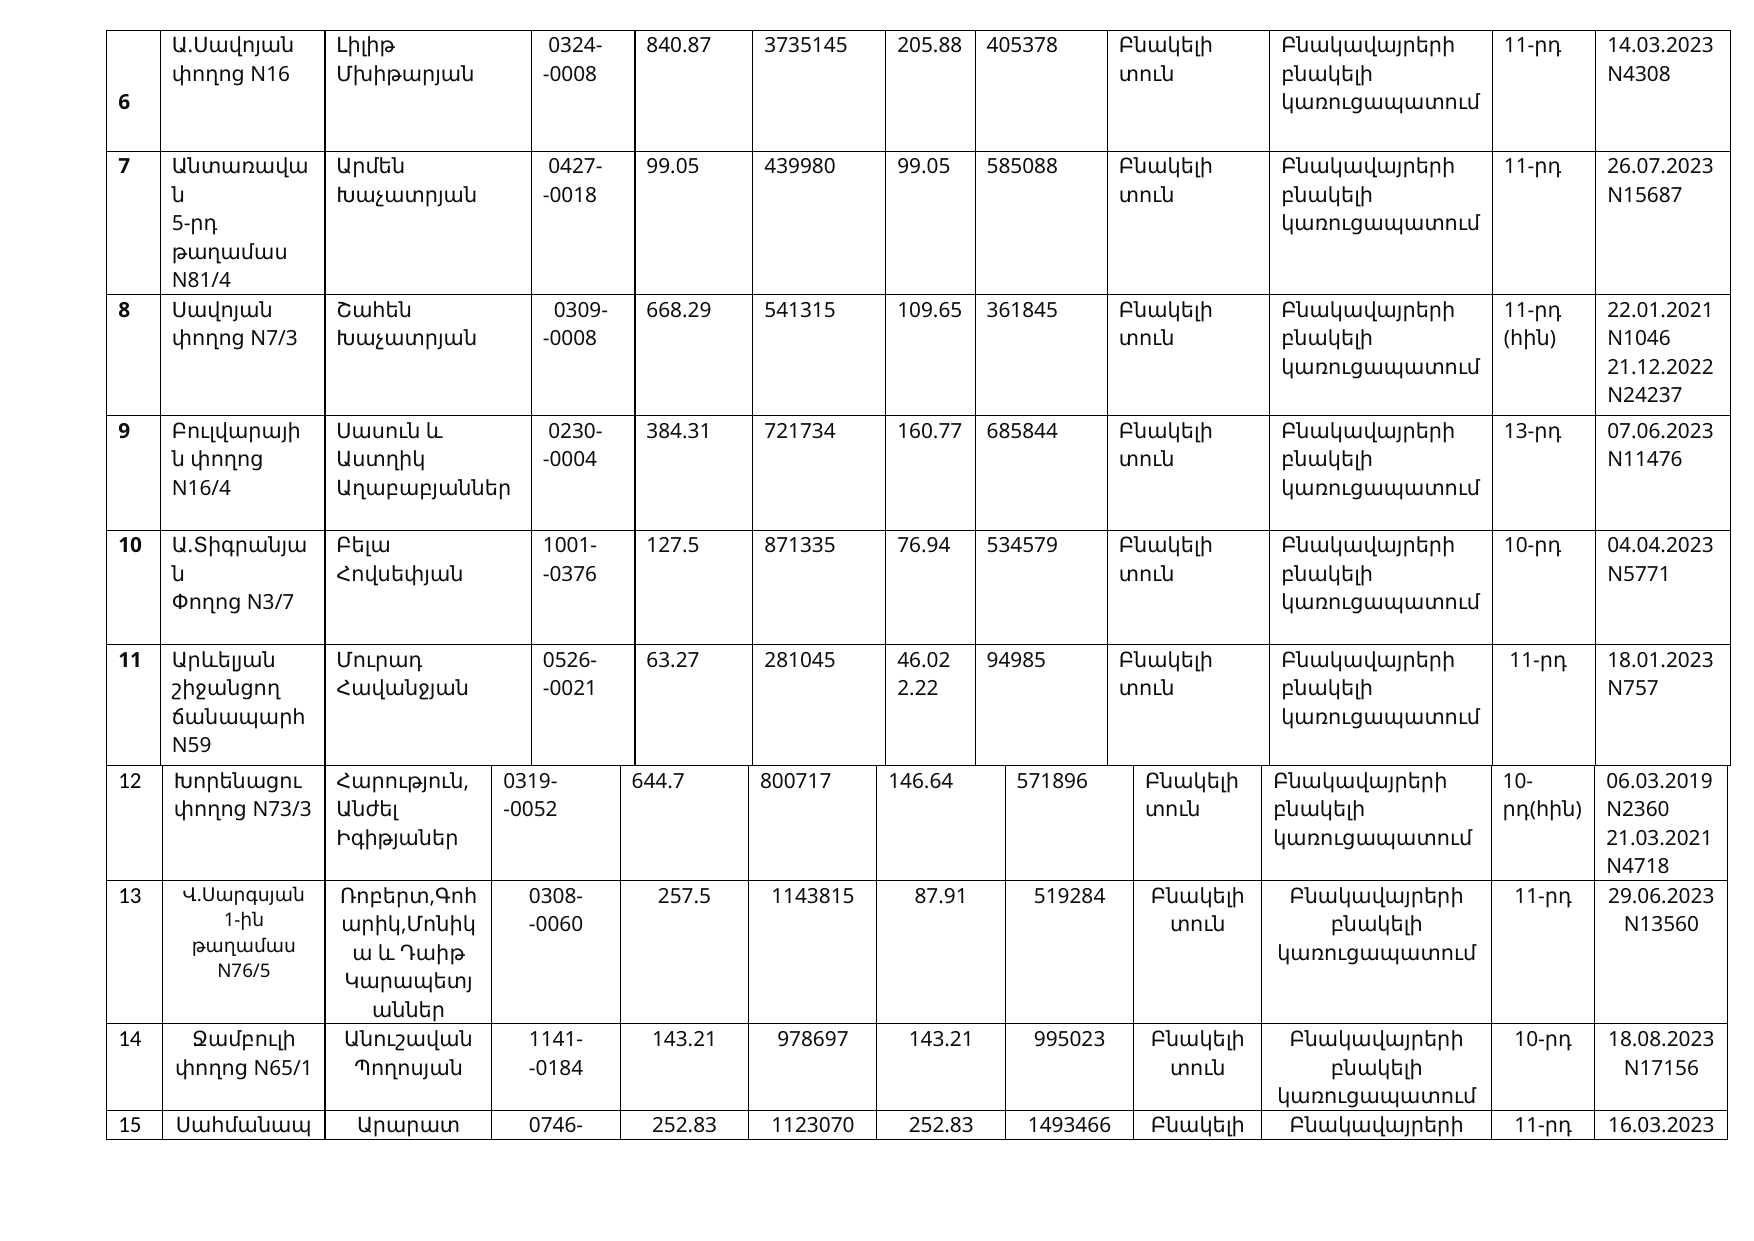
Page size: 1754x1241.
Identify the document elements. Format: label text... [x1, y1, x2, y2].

table_cell 14.03.2023 N4308 [1596, 31, 1730, 151]
table_cell 7 [107, 152, 160, 294]
table_cell Բնակավայրերի բնակելի կառուցապատում [1262, 1024, 1491, 1109]
table_cell 0746- -0025 [492, 1111, 620, 1139]
table_cell Ջամբուլի փողոց N65/1 [163, 1024, 324, 1109]
table_cell 10-րդ [1493, 531, 1595, 644]
table_cell 127.5 [636, 531, 752, 644]
table_cell 644.7 [621, 766, 748, 880]
table_cell 11-րդ [1492, 881, 1594, 1023]
table_cell 3735145 [753, 31, 885, 151]
table_cell 0526- -0021 [532, 645, 634, 765]
table_cell Բնակելի տուն [1134, 766, 1261, 880]
table_cell 11-րդ [1492, 1111, 1594, 1139]
table_cell 721734 [753, 416, 885, 529]
table_cell Բնակավայրերի բնակելի կառուցապատում [1262, 881, 1491, 1023]
table_cell 11-րդ [1493, 645, 1595, 765]
table_cell 1143815 [749, 881, 876, 1023]
table_cell 8 [107, 295, 160, 415]
table_cell 978697 [749, 1024, 876, 1109]
table_cell 13-րդ [1493, 416, 1595, 529]
table_cell 1493466 [1006, 1111, 1133, 1139]
table_cell 585088 [976, 152, 1107, 294]
table_cell 0230- -0004 [532, 416, 634, 529]
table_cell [326, 1111, 491, 1139]
table_cell 04.04.2023 N5771 [1596, 531, 1730, 644]
table_cell 12 [107, 766, 162, 880]
table_cell Մուրադ Հավանջյան [326, 645, 531, 765]
table_cell 11 [107, 645, 160, 765]
table_cell 18.01.2023 N757 [1596, 645, 1730, 765]
table_cell Բնակելի տուն [1108, 531, 1269, 644]
table_cell Սասուն և Աստղիկ Աղաբաբյաններ [326, 416, 531, 529]
table_cell 0309- -0008 [532, 295, 634, 415]
table_cell Բնակելի տուն [1134, 1111, 1261, 1139]
table_cell 10-րդ(հին) [1492, 766, 1594, 880]
table_cell 26.07.2023 N15687 [1596, 152, 1730, 294]
table_cell 361845 [976, 295, 1107, 415]
table_cell Արևելյան շիջանցող ճանապարհ N59 [161, 645, 324, 765]
table_cell Բուլվարային փողոց N16/4 [161, 416, 324, 529]
table_cell 11-րդ (հին) [1493, 295, 1595, 415]
table_cell Բնակավայրերի բնակելի կառուցապատում [1270, 416, 1492, 529]
table_cell 07.06.2023 N11476 [1596, 416, 1730, 529]
table_cell Բնակելի տուն [1108, 152, 1269, 294]
table_cell 15 [107, 1111, 162, 1139]
table_cell Բելա Հովսեփյան [326, 531, 531, 644]
table_cell 439980 [753, 152, 885, 294]
table_cell 252.83 [877, 1111, 1005, 1139]
table_cell 10-րդ [1492, 1024, 1594, 1109]
table_cell 143.21 [877, 1024, 1005, 1109]
table_cell 1123070 [749, 1111, 876, 1139]
table_cell 22.01.2021 N1046 21.12.2022 N24237 [1596, 295, 1730, 415]
table_cell 06.03.2019 N2360 21.03.2021 N4718 [1595, 766, 1727, 880]
table_cell Բնակավայրերի բնակելի կառուցապատում [1270, 645, 1492, 765]
table_cell 29.06.2023 N13560 [1595, 881, 1727, 1023]
table_cell 143.21 [621, 1024, 748, 1109]
table_cell Հարություն, Անժել Իգիթյաներ [326, 766, 491, 880]
table_cell 384.31 [636, 416, 752, 529]
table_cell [1262, 1111, 1491, 1139]
table_cell Բնակելի տուն [1108, 416, 1269, 529]
table_cell 0427- -0018 [532, 152, 634, 294]
table_cell Սավոյան փողոց N7/3 [161, 295, 324, 415]
table_cell 16.03.2023 N4501 [1595, 1111, 1727, 1139]
table_cell Խորենացու փողոց N73/3 [163, 766, 324, 880]
table_cell 800717 [749, 766, 876, 880]
table_cell 0324- -0008 [532, 31, 634, 151]
table_cell Ռոբերտ,Գոհարիկ,Մոնիկա և Դաիթ Կարապետյաններ [326, 881, 491, 1023]
table_cell 668.29 [636, 295, 752, 415]
table_cell 99.05 [636, 152, 752, 294]
table_cell 94985 [976, 645, 1107, 765]
table_cell 205.88 [886, 31, 975, 151]
table_cell 63.27 [636, 645, 752, 765]
table_cell 146.64 [877, 766, 1005, 880]
table_cell Արմեն Խաչատրյան [326, 152, 531, 294]
table_cell Վ.Սարգսյան 1-ին թաղամաս N76/5 [163, 881, 324, 1023]
table_cell 109.65 [886, 295, 975, 415]
table_cell 76.94 [886, 531, 975, 644]
table_cell Անուշավան Պողոսյան [326, 1024, 491, 1109]
table_cell Բնակավայրերի բնակելի կառուցապատում [1270, 152, 1492, 294]
table_cell Բնակելի տուն [1108, 31, 1269, 151]
table_cell Բնակավայրերի բնակելի կառուցապատում [1270, 295, 1492, 415]
table_cell 0308- -0060 [492, 881, 620, 1023]
table_cell 11-րդ [1493, 152, 1595, 294]
table_cell 1141- -0184 [492, 1024, 620, 1109]
table_cell Սահմանապահների N4/4 [163, 1111, 324, 1139]
table_cell 6 [107, 31, 160, 151]
table_cell 840.87 [636, 31, 752, 151]
table_cell 871335 [753, 531, 885, 644]
table_cell 1001- -0376 [532, 531, 634, 644]
table_cell 257.5 [621, 881, 748, 1023]
table_cell Ա.Սավոյան փողոց N16 [161, 31, 324, 151]
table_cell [1270, 31, 1492, 151]
table_cell 10 [107, 531, 160, 644]
table_cell Անտառավան 5-րդ թաղամաս N81/4 [161, 152, 324, 294]
table_cell 99.05 [886, 152, 975, 294]
table_cell Ա.Տիգրանյան Փողոց N3/7 [161, 531, 324, 644]
table_cell 9 [107, 416, 160, 529]
table_cell Շահեն Խաչատրյան [326, 295, 531, 415]
table_cell 18.08.2023 N17156 [1595, 1024, 1727, 1109]
table_cell Բնակելի տուն [1108, 645, 1269, 765]
table_cell 87.91 [877, 881, 1005, 1023]
table_cell Բնակելի տուն [1108, 295, 1269, 415]
table_cell 14 [107, 1024, 162, 1109]
table_cell Բնակավայրերի բնակելի կառուցապատում [1270, 531, 1492, 644]
table_cell 995023 [1006, 1024, 1133, 1109]
table_cell 685844 [976, 416, 1107, 529]
table_cell 252.83 [621, 1111, 748, 1139]
table_cell 541315 [753, 295, 885, 415]
table_cell 13 [107, 881, 162, 1023]
table_cell 519284 [1006, 881, 1133, 1023]
table_cell Լիլիթ Մխիթարյան [326, 31, 531, 151]
table_cell 11-րդ [1493, 31, 1595, 151]
table_cell 160.77 [886, 416, 975, 529]
table_cell 405378 [976, 31, 1107, 151]
table_cell Բնակելի տուն [1134, 881, 1261, 1023]
table_cell 534579 [976, 531, 1107, 644]
table_cell 571896 [1006, 766, 1133, 880]
table_cell Բնակավայրերի բնակելի կառուցապատում [1262, 766, 1491, 880]
table_cell 281045 [753, 645, 885, 765]
table_cell 46.02 2.22 [886, 645, 975, 765]
table_cell Բնակելի տուն [1134, 1024, 1261, 1109]
table_cell 0319- -0052 [492, 766, 620, 880]
